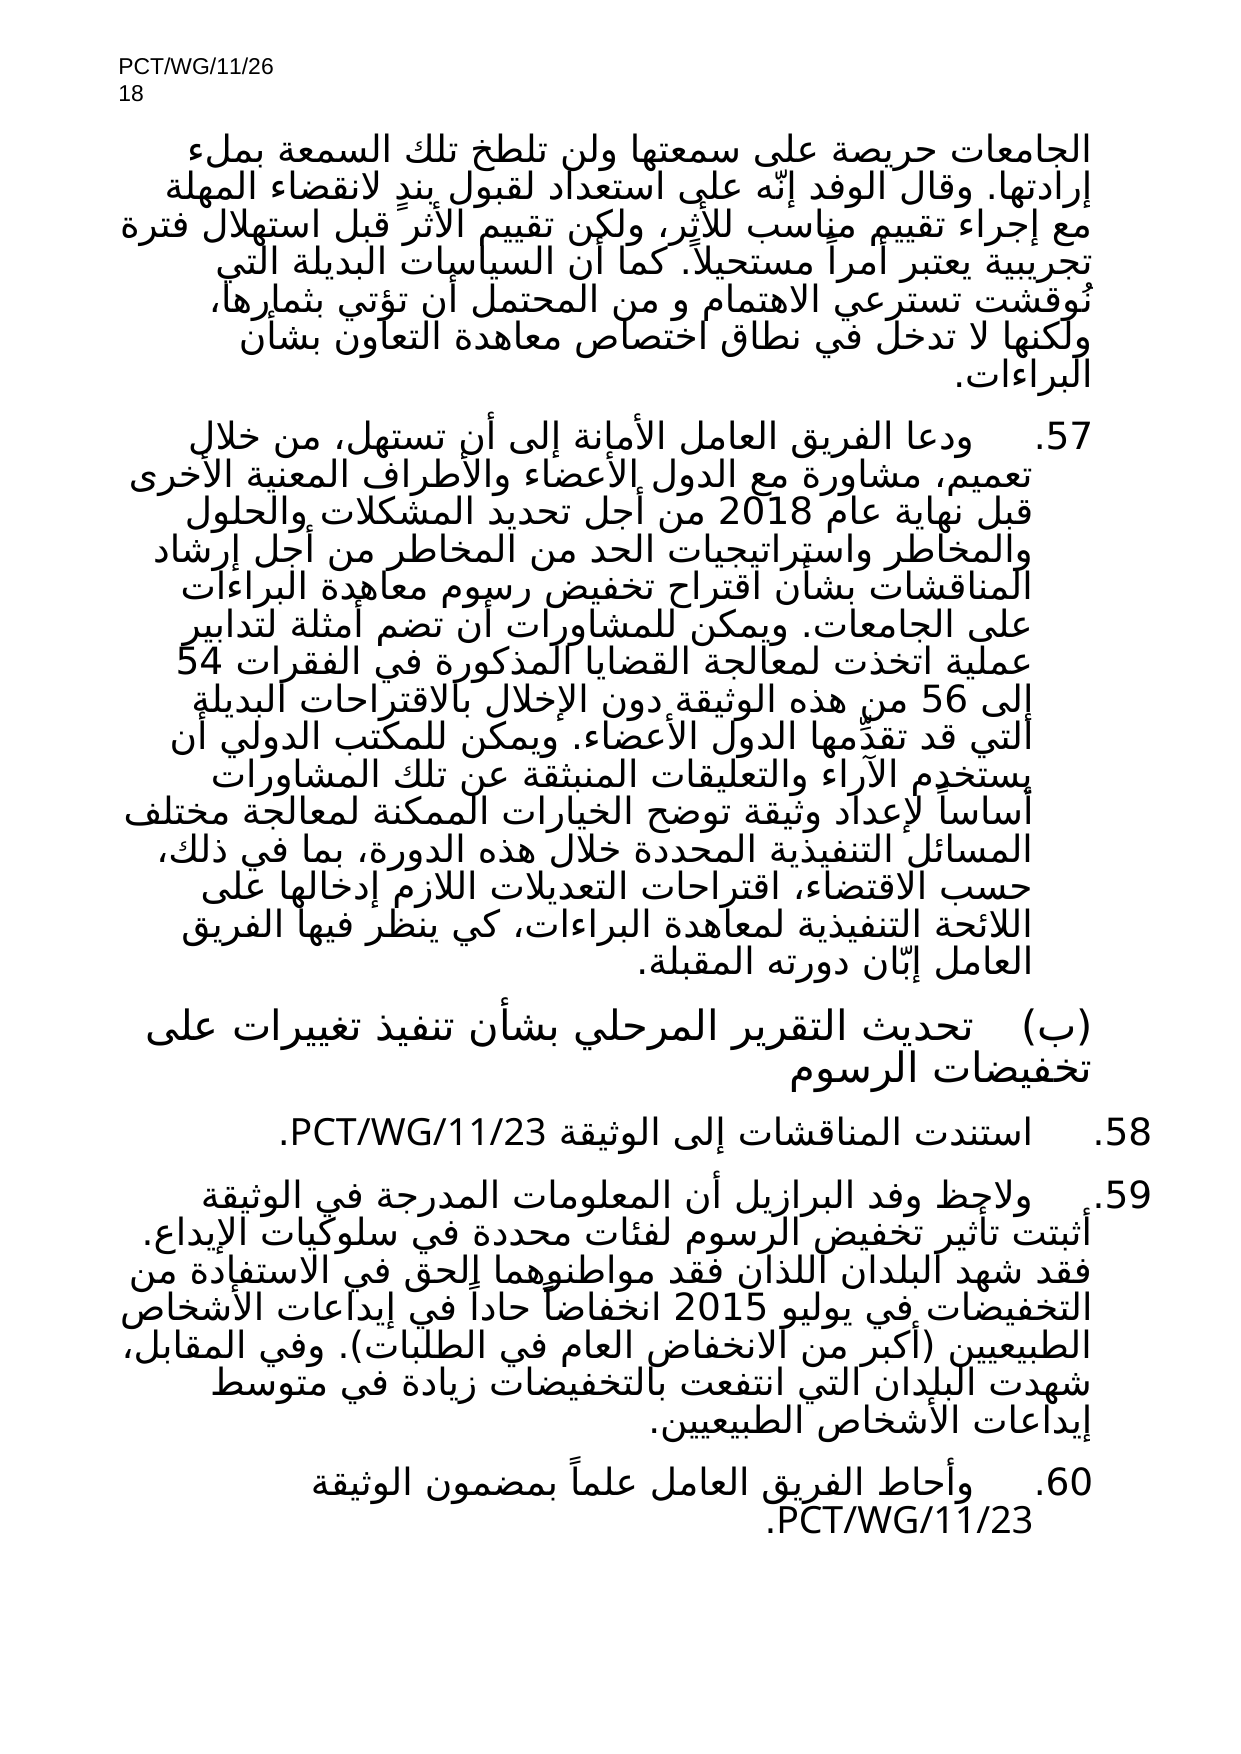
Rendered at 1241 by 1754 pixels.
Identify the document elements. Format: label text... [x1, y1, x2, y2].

text استندت المناقشات إلى الوثيقة PCT/WG/11/23. [628, 1116, 1092, 1153]
text ولاحظ وفد البرازيل أن المعلومات المدرجة في الوثيقة أثبتت تأثير تخفيض الرسوم لفئات محددة في سلوكيات الإيداع. فقد شهد البلدان اللذان فقد مواطنوهما الحق في الاستفادة من التخفيضات في يوليو 2015 انخفاضاً حاداً في إيداعات الأشخاص الطبيعيين (أكبر من الانخفاض العام في الطلبات). وفي المقابل، شهدت البلدان التي انتفعت بالتخفيضات زيادة في متوسط إيداعات الأشخاص الطبيعيين. [118, 1178, 1092, 1441]
subtitle (ب) تحديث التقرير المرحلي بشأن تنفيذ تغييرات على تخفيضات الرسوم [118, 1007, 1092, 1091]
text استندت المناقشات إلى الوثيقة PCT/WG/11/23. [118, 1116, 643, 1153]
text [118, 132, 1092, 395]
text وأحاط الفريق العامل علماً بمضمون الوثيقة PCT/WG/11/23. [118, 1466, 1033, 1541]
text ودعا الفريق العامل الأمانة إلى أن تستهل، من خلال تعميم، مشاورة مع الدول الأعضاء والأطراف المعنية الأخرى قبل نهاية عام 2018 من أجل تحديد المشكلات والحلول والمخاطر واستراتيجيات الحد من المخاطر من أجل إرشاد المناقشات بشأن اقتراح تخفيض رسوم معاهدة البراءات على الجامعات. ويمكن للمشاورات أن تضم أمثلة لتدابير عملية اتخذت لمعالجة القضايا المذكورة في الفقرات 54 إلى 56 من هذه الوثيقة دون الإخلال بالاقتراحات البديلة التي قد تقدِّمها الدول الأعضاء. ويمكن للمكتب الدولي أن يستخدم الآراء والتعليقات المنبثقة عن تلك المشاورات أساساً لإعداد وثيقة توضح الخيارات الممكنة لمعالجة مختلف المسائل التنفيذية المحددة خلال هذه الدورة، بما في ذلك، حسب الاقتضاء، اقتراحات التعديلات اللازم إدخالها على اللائحة التنفيذية لمعاهدة البراءات، كي ينظر فيها الفريق العامل إبّان دورته المقبلة. [118, 420, 1033, 982]
